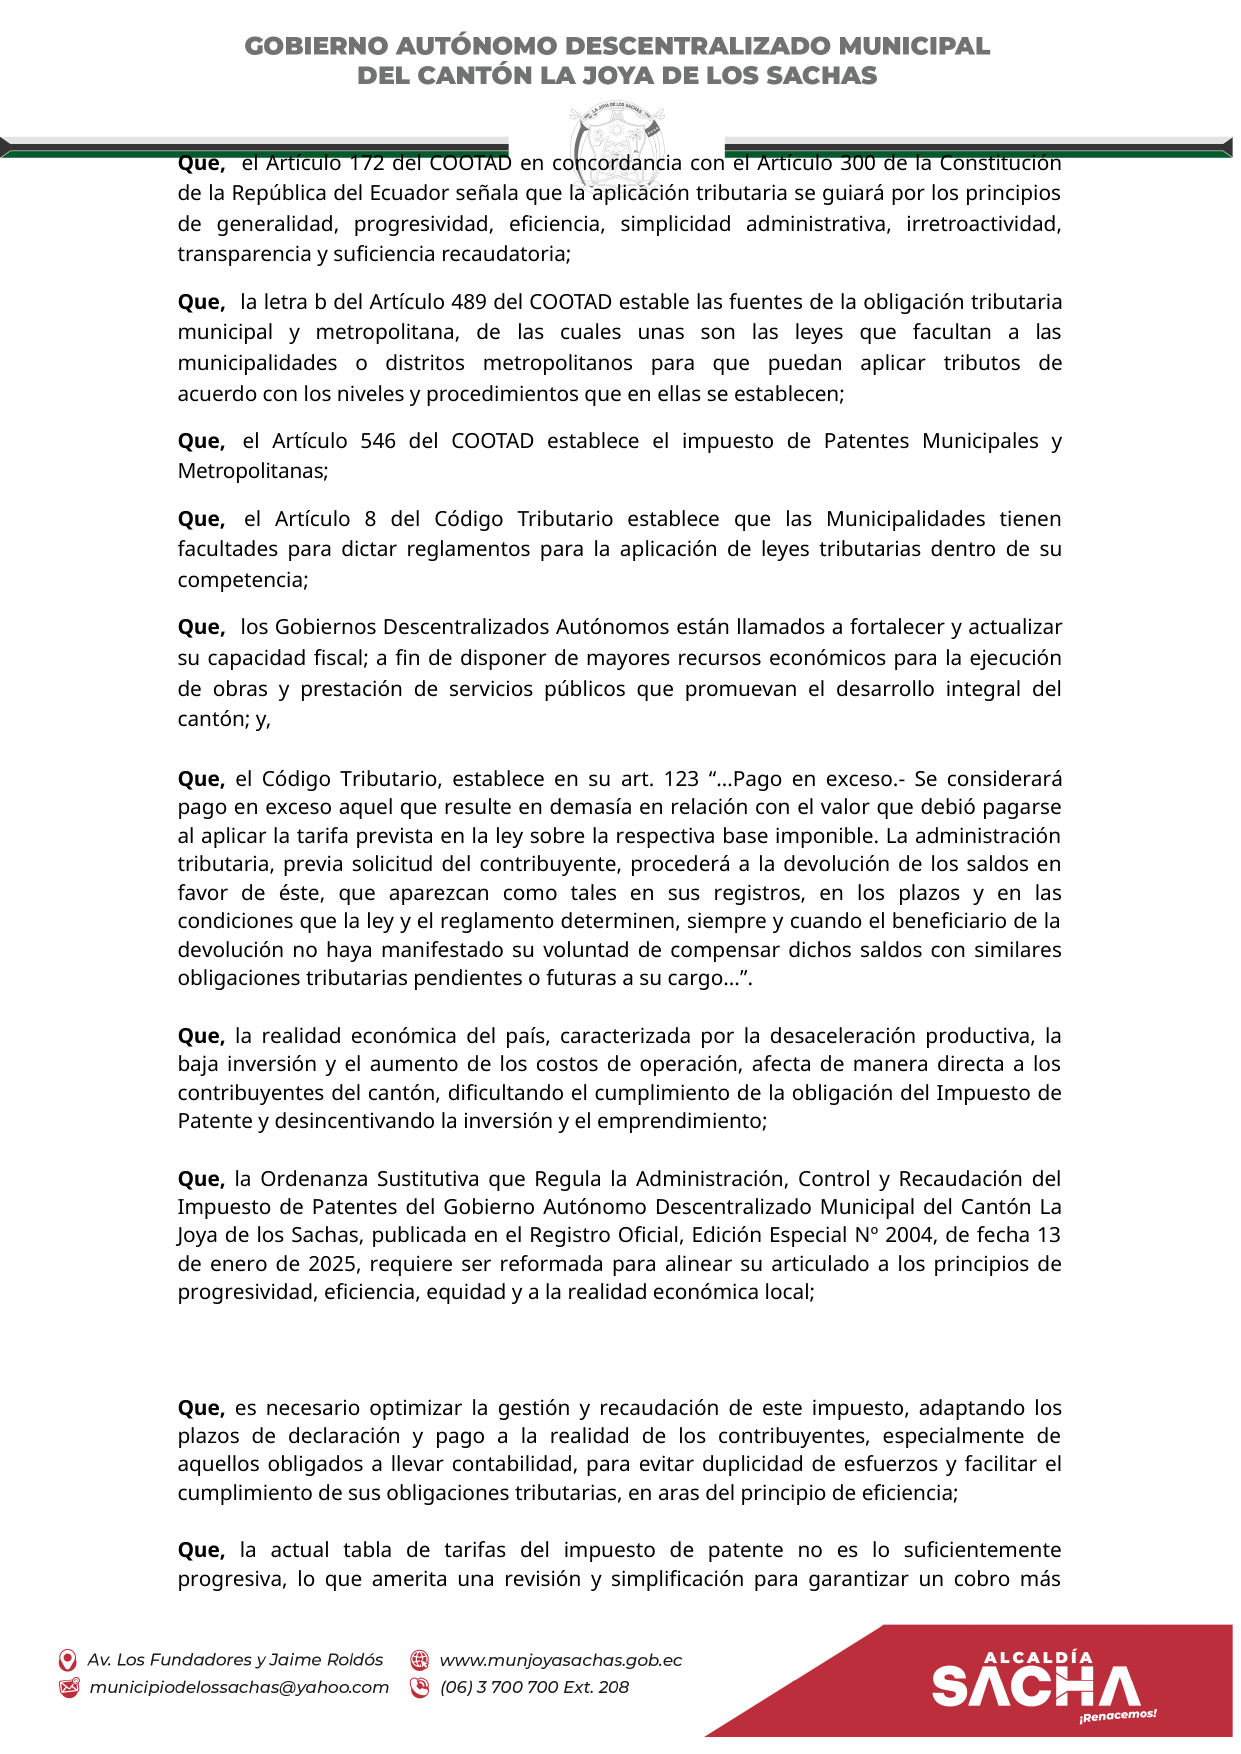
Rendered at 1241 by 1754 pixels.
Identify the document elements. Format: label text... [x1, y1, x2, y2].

text Que, el Artículo 172 del COOTAD en concordancia con el Artículo 300 de la Constitución de la República del Ecuador señala que la aplicación tributaria se guiará por los principios de generalidad, progresividad, eficiencia, simplicidad administrativa, irretroactividad, transparencia y suficiencia recaudatoria; [177, 148, 1063, 268]
picture [0, 0, 1233, 1738]
text Que, los Gobiernos Descentralizados Autónomos están llamados a fortalecer y actualizar su capacidad fiscal; a fin de disponer de mayores recursos económicos para la ejecución de obras y prestación de servicios públicos que promuevan el desarrollo integral del cantón; y, [177, 612, 1063, 733]
text Que, la Ordenanza Sustitutiva que Regula la Administración, Control y Recaudación del Impuesto de Patentes del Gobierno Autónomo Descentralizado Municipal del Cantón La Joya de los Sachas, publicada en el Registro Oficial, Edición Especial Nº 2004, de fecha 13 de enero de 2025, requiere ser reformada para alinear su articulado a los principios de progresividad, eficiencia, equidad y a la realidad económica local; [177, 1164, 1063, 1306]
text Que, es necesario optimizar la gestión y recaudación de este impuesto, adaptando los plazos de declaración y pago a la realidad de los contribuyentes, especialmente de aquellos obligados a llevar contabilidad, para evitar duplicidad de esfuerzos y facilitar el cumplimiento de sus obligaciones tributarias, en aras del principio de eficiencia; [177, 1393, 1063, 1506]
text Que, la realidad económica del país, caracterizada por la desaceleración productiva, la baja inversión y el aumento de los costos de operación, afecta de manera directa a los contribuyentes del cantón, dificultando el cumplimiento de la obligación del Impuesto de Patente y desincentivando la inversión y el emprendimiento; [177, 1021, 1063, 1134]
text Que, el Código Tributario, establece en su art. 123 “…Pago en exceso.- Se considerará pago en exceso aquel que resulte en demasía en relación con el valor que debió pagarse al aplicar la tarifa prevista en la ley sobre la respectiva base imponible. La administración tributaria, previa solicitud del contribuyente, procederá a la devolución de los saldos en favor de éste, que aparezcan como tales en sus registros, en los plazos y en las condiciones que la ley y el reglamento determinen, siempre y cuando el beneficiario de la devolución no haya manifestado su voluntad de compensar dichos saldos con similares obligaciones tributarias pendientes o futuras a su cargo...”. [177, 764, 1063, 992]
text Que, la letra b del Artículo 489 del COOTAD estable las fuentes de la obligación tributaria municipal y metropolitana, de las cuales unas son las leyes que facultan a las municipalidades o distritos metropolitanos para que puedan aplicar tributos de acuerdo con los niveles y procedimientos que en ellas se establecen; [177, 287, 1063, 407]
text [177, 1536, 1063, 1592]
text Que, el Artículo 8 del Código Tributario establece que las Municipalidades tienen facultades para dictar reglamentos para la aplicación de leyes tributarias dentro de su competencia; [177, 504, 1063, 593]
text Que, el Artículo 546 del COOTAD establece el impuesto de Patentes Municipales y Metropolitanas; [177, 426, 1063, 485]
